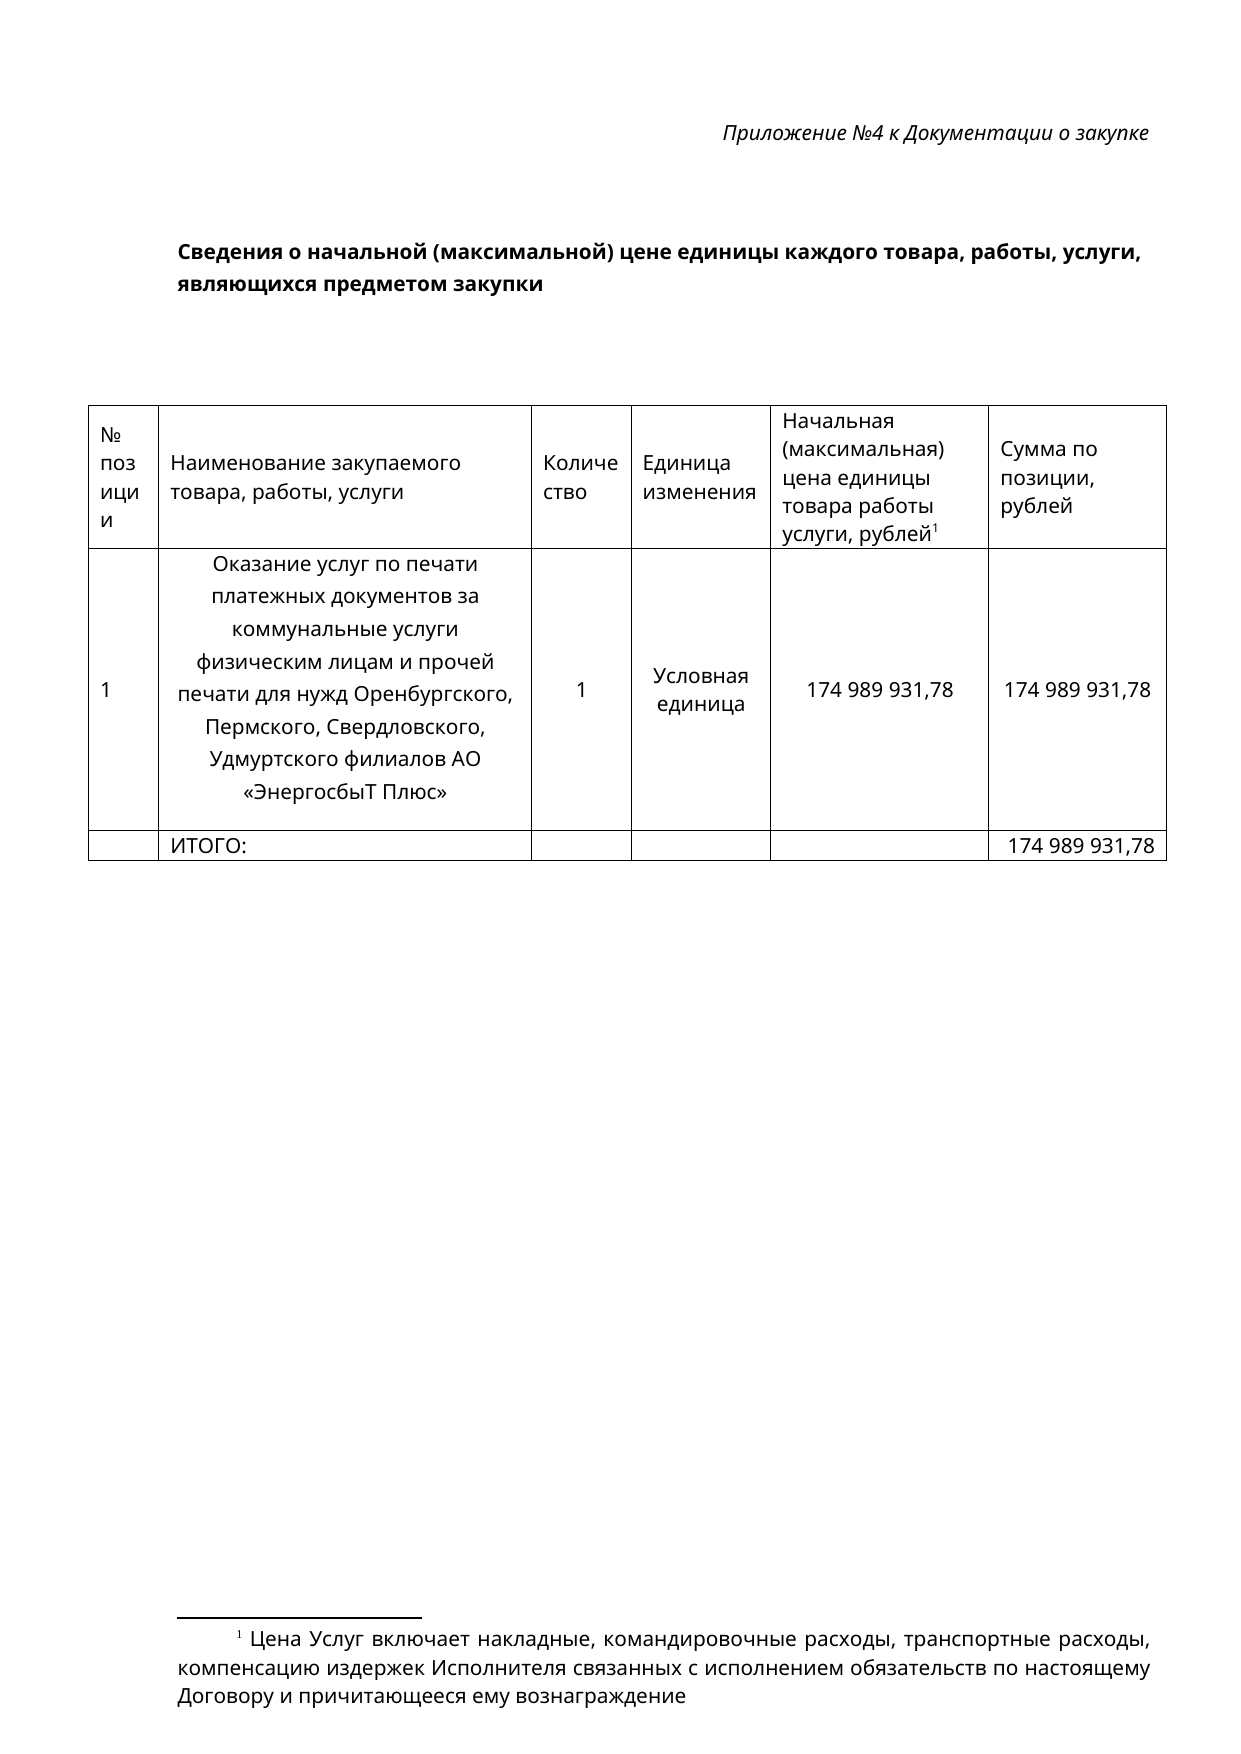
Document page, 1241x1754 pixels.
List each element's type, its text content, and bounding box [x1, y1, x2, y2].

table_cell [632, 831, 770, 859]
table_cell 1 [89, 549, 158, 830]
table_cell 174 989 931,78 [989, 831, 1166, 859]
table_header Количество [532, 406, 631, 548]
table_cell [532, 831, 631, 859]
table_cell 174 989 931,78 [771, 549, 988, 830]
text Сведения о начальной (максимальной) цене единицы каждого товара, работы, услуги, являющихся предметом закупки [177, 237, 1152, 298]
table_cell Условная единица [632, 549, 770, 830]
table_cell [771, 831, 988, 859]
table_header Сумма по позиции, рублей [989, 406, 1166, 548]
table_header Наименование закупаемого товара, работы, услуги [159, 406, 531, 548]
table_header № позиции [89, 406, 158, 548]
table_header Начальная (максимальная) цена единицы товара работы услуги, рублей [771, 406, 988, 548]
table_cell ИТОГО: [159, 831, 531, 859]
list Приложение №4 к Документации о закупке [252, 118, 1152, 147]
table_header Единица изменения [632, 406, 770, 548]
table_cell Оказание услуг по печати платежных документов за коммунальные услуги физическим лицам и прочей печати для нужд Оренбургского, Пермского, Свердловского, Удмуртского филиалов АО «ЭнергосбыТ Плюс» [159, 549, 531, 830]
table_cell [89, 831, 158, 859]
table_cell 1 [532, 549, 631, 830]
table_cell 174 989 931,78 [989, 549, 1166, 830]
